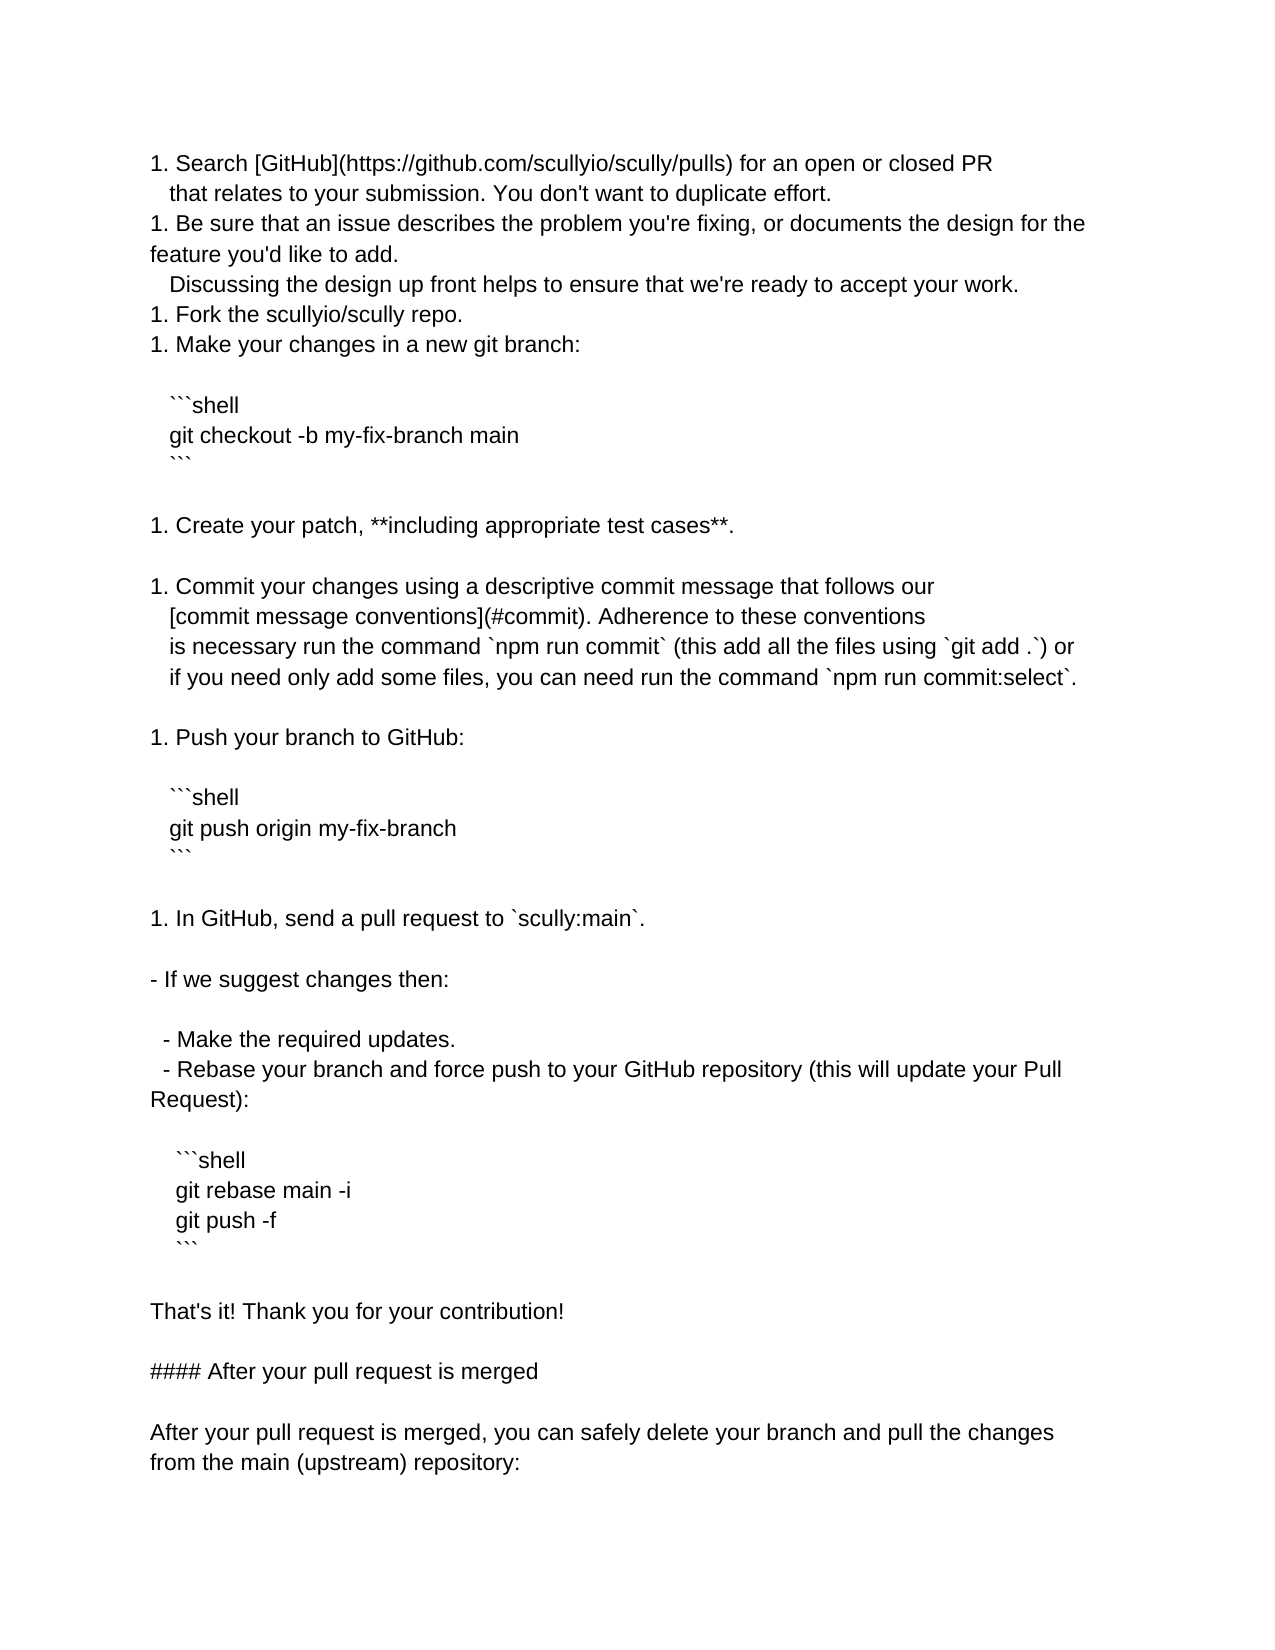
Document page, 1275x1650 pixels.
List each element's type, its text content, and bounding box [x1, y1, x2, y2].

text ``` [150, 452, 1125, 478]
text - Make the required updates. [150, 1026, 1125, 1052]
text That's it! Thank you for your contribution! [150, 1298, 1125, 1324]
text is necessary run the command `npm run commit` (this add all the files using `git add .`) or [150, 633, 1125, 660]
text [commit message conventions](#commit). Adherence to these conventions [150, 603, 1125, 629]
text After your pull request is merged, you can safely delete your branch and pull the changes [150, 1419, 1125, 1445]
text if you need only add some files, you can need run the command `npm run commit:select`. [150, 663, 1125, 690]
text - If we suggest changes then: [150, 966, 1125, 992]
text 1. Commit your changes using a descriptive commit message that follows our [150, 573, 1125, 599]
text ```shell [150, 392, 1125, 418]
text 1. Push your branch to GitHub: [150, 724, 1125, 750]
text ``` [150, 1237, 1125, 1264]
text 1. Create your patch, **including appropriate test cases**. [150, 512, 1125, 539]
text 1. In GitHub, send a pull request to `scully:main`. [150, 905, 1125, 932]
text from the main (upstream) repository: [150, 1449, 1125, 1475]
text - Rebase your branch and force push to your GitHub repository (this will update your Pull Request): [150, 1056, 1125, 1113]
text Discussing the design up front helps to ensure that we're ready to accept your work. [150, 271, 1125, 297]
text git rebase main -i [150, 1177, 1125, 1203]
text 1. Make your changes in a new git branch: [150, 331, 1125, 358]
text that relates to your submission. You don't want to duplicate effort. [150, 180, 1125, 207]
text git push origin my-fix-branch [150, 814, 1125, 841]
text ```shell [150, 784, 1125, 811]
text ```shell [150, 1147, 1125, 1173]
text git checkout -b my-fix-branch main [150, 422, 1125, 448]
text ``` [150, 845, 1125, 871]
text 1. Search [GitHub](https://github.com/scullyio/scully/pulls) for an open or closed PR [150, 150, 1125, 176]
text git push -f [150, 1207, 1125, 1234]
text 1. Fork the scullyio/scully repo. [150, 301, 1125, 327]
text 1. Be sure that an issue describes the problem you're fixing, or documents the design for the feature you'd like to add. [150, 210, 1125, 267]
text #### After your pull request is merged [150, 1358, 1125, 1385]
